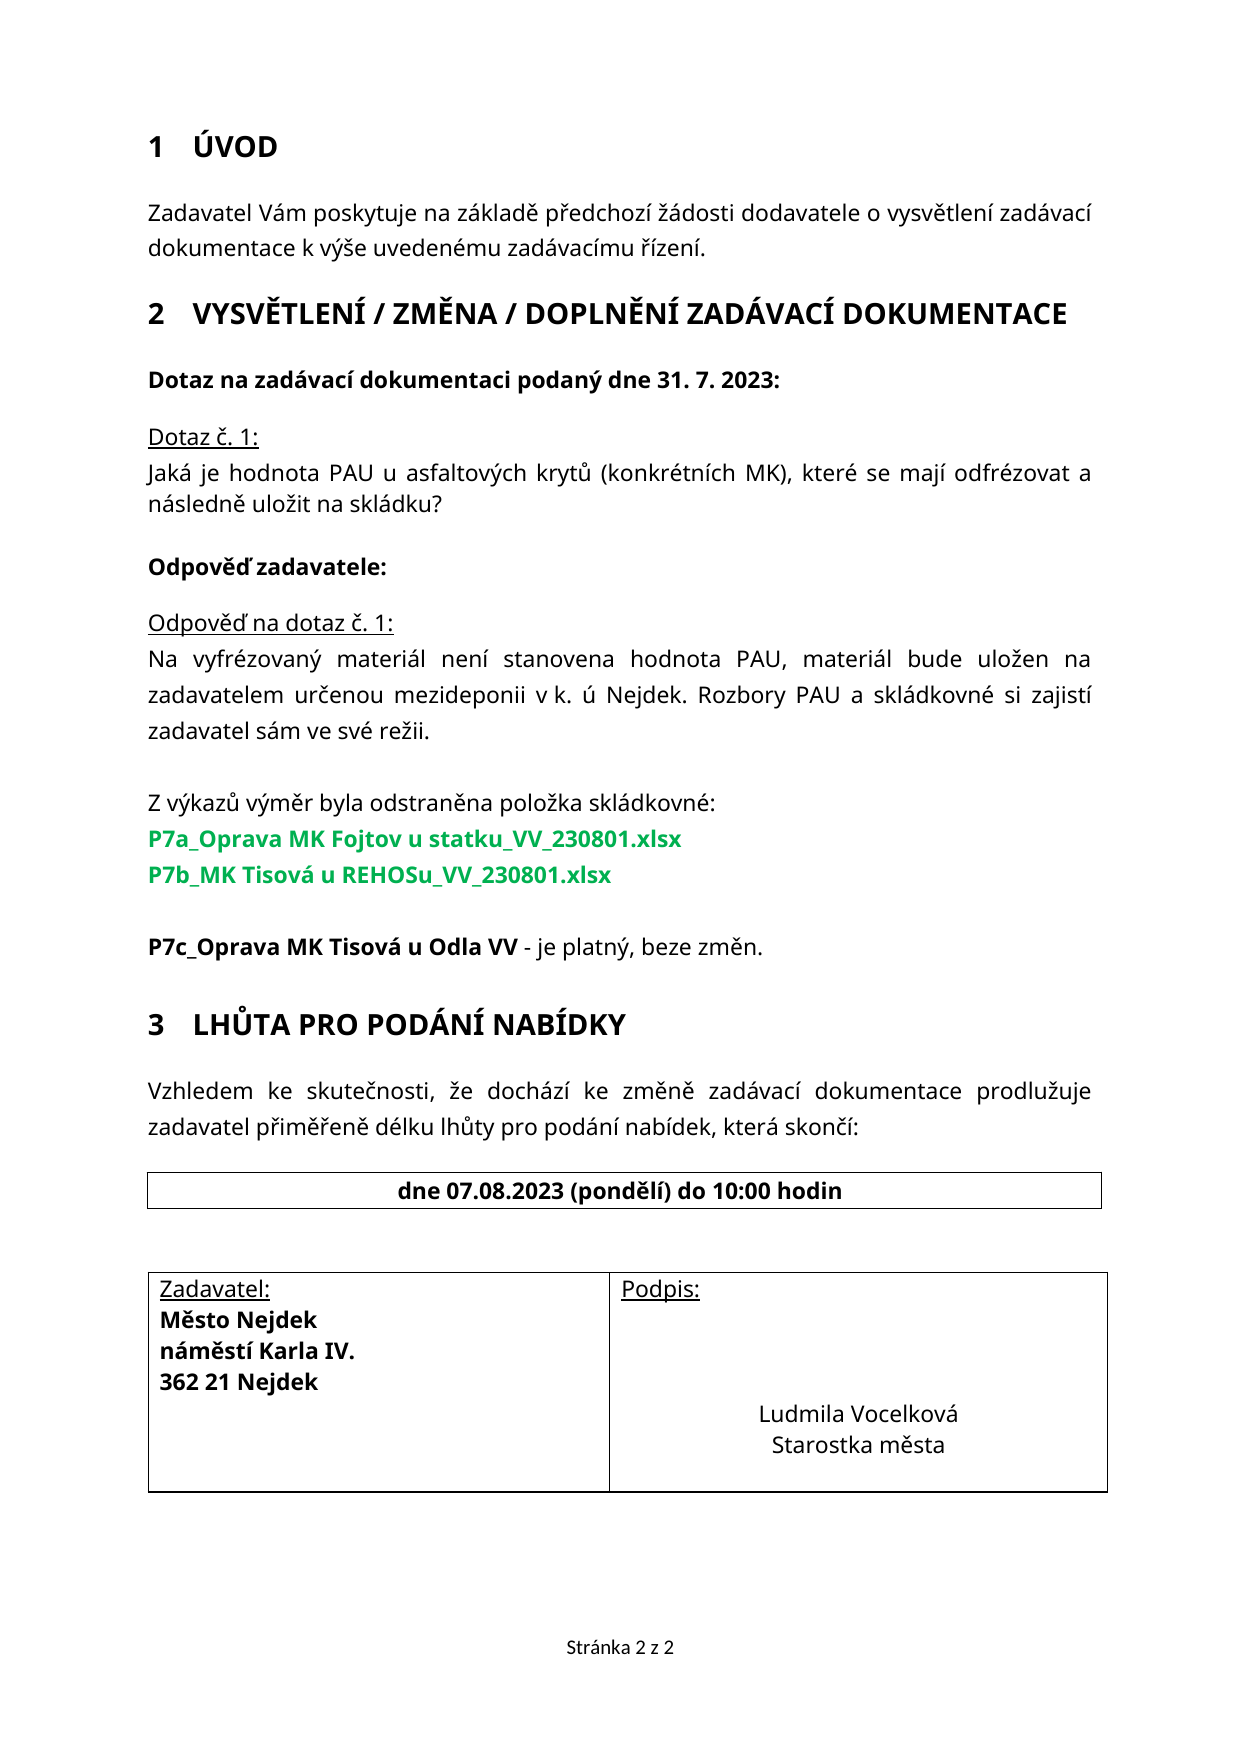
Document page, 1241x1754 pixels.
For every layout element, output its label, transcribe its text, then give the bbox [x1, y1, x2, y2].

text Z výkazů výměr byla odstraněna položka skládkovné: [148, 787, 1093, 818]
table_header Podpis: Ludmila Vocelková Starostka města [610, 1273, 1107, 1491]
text Jaká je hodnota PAU u asfaltových krytů (konkrétních MK), které se mají odfrézovat a následně uložit na skládku? [148, 457, 1093, 519]
subtitle VYSVĚTLENÍ / ZMĚNA / DOPLNĚNÍ ZADÁVACÍ DOKUMENTACE [148, 293, 1093, 333]
text P7a_Oprava MK Fojtov u statku_VV_230801.xlsx [148, 823, 1093, 854]
subtitle LHŮTA PRO PODÁNÍ NABÍDKY [148, 1004, 1093, 1044]
table_header Zadavatel: Město Nejdek náměstí Karla IV. 362 21 Nejdek [149, 1273, 609, 1491]
text Na vyfrézovaný materiál není stanovena hodnota PAU, materiál bude uložen na zadavatelem určenou mezideponii v k. ú Nejdek. Rozbory PAU a skládkovné si zajistí zadavatel sám ve své režii. [148, 643, 1093, 746]
text Odpověď zadavatele: [148, 550, 1093, 582]
text Dotaz č. 1: [148, 421, 1093, 452]
text Vzhledem ke skutečnosti, že dochází ke změně zadávací dokumentace prodlužuje zadavatel přiměřeně délku lhůty pro podání nabídek, která skončí: [148, 1075, 1093, 1142]
text dne 07.08.2023 (pondělí) do 10:00 hodin [148, 1173, 1101, 1208]
text P7c_Oprava MK Tisová u Odla VV - je platný, beze změn. [148, 931, 1093, 962]
text Zadavatel Vám poskytuje na základě předchozí žádosti dodavatele o vysvětlení zadávací dokumentace k výše uvedenému zadávacímu řízení. [148, 196, 1093, 264]
text Dotaz na zadávací dokumentaci podaný dne 31. 7. 2023: [148, 364, 1093, 395]
text P7b_MK Tisová u REHOSu_VV_230801.xlsx [148, 859, 1093, 890]
subtitle ÚVOD [148, 126, 1093, 166]
text Odpověď na dotaz č. 1: [148, 607, 1093, 638]
